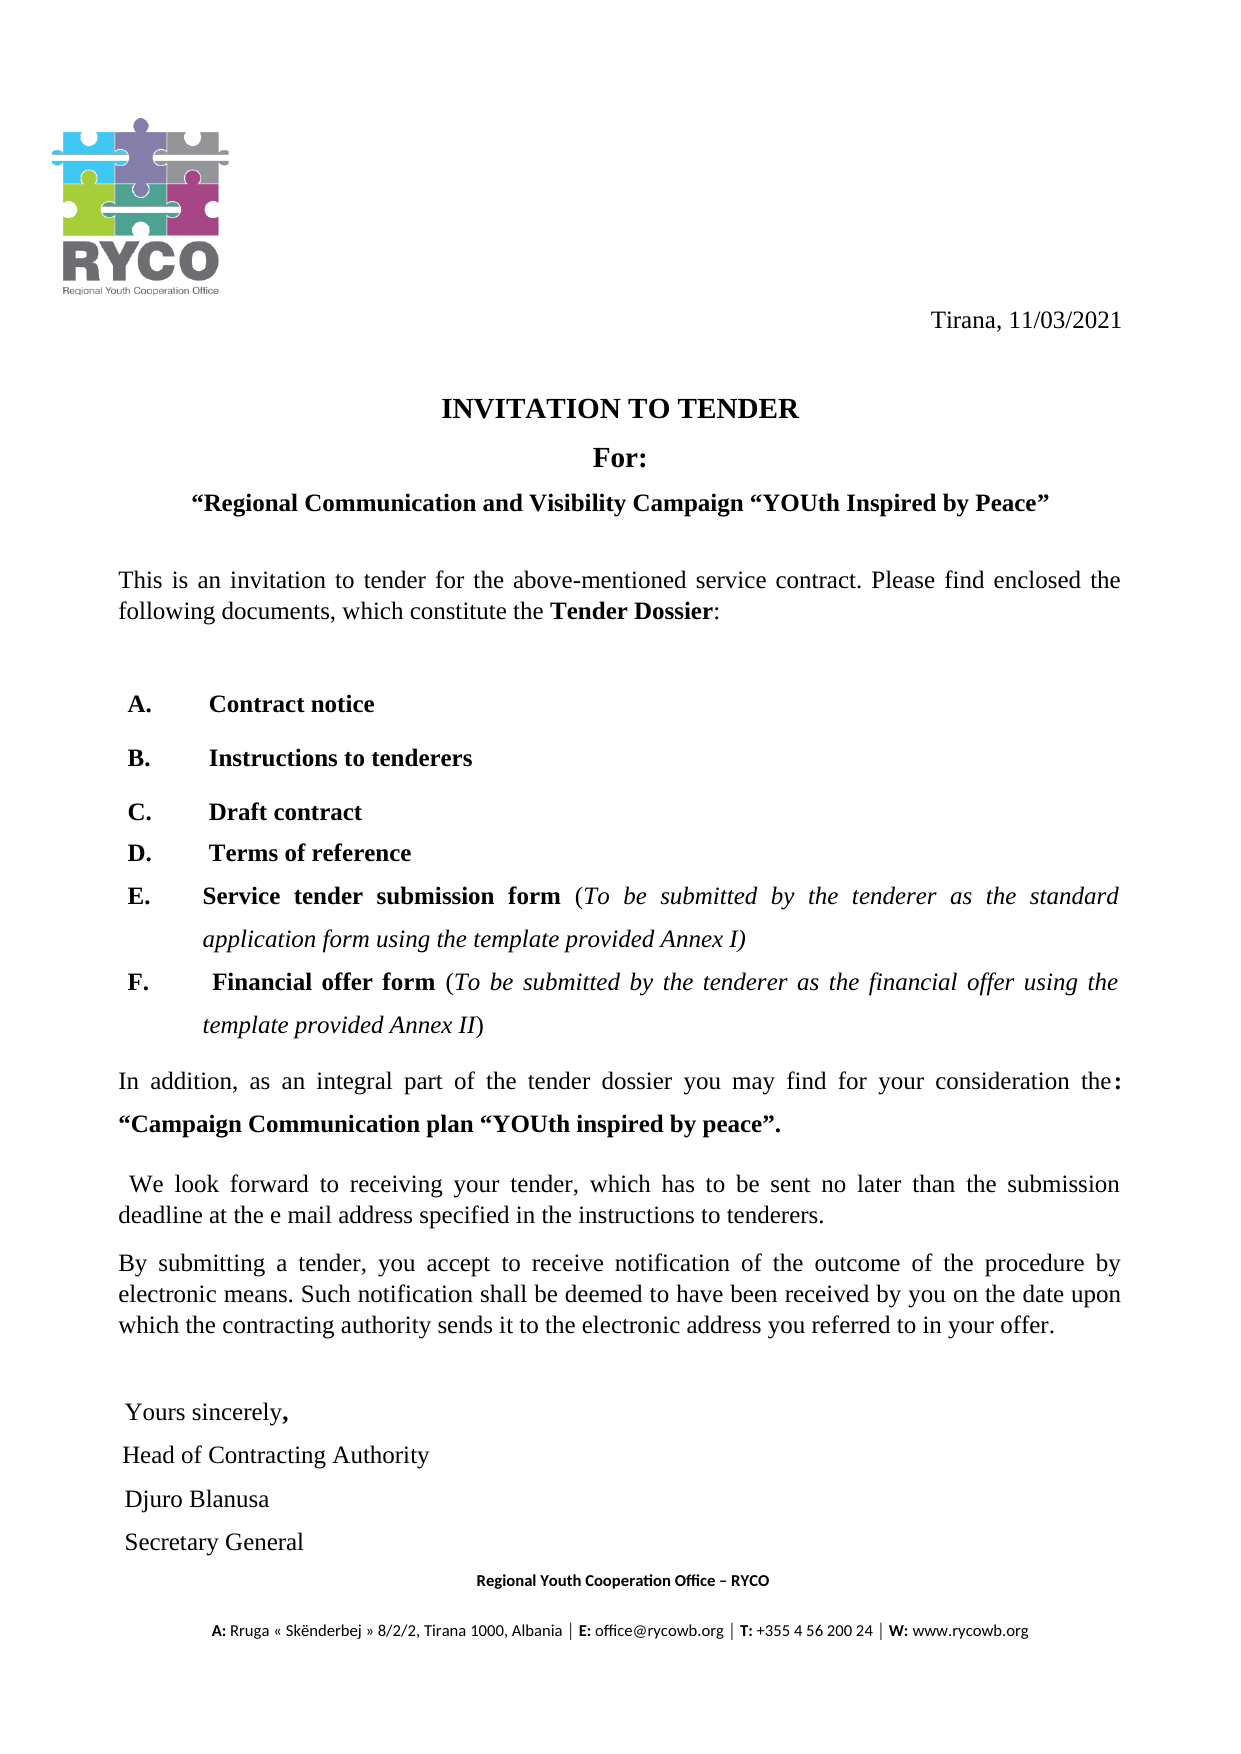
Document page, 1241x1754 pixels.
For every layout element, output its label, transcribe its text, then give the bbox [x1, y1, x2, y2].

text In addition, as an integral part of the tender dossier you may find for your consideration the: “Campaign Communication plan “YOUth inspired by peace”. [118, 1066, 1122, 1138]
text Djuro Blanusa [118, 1484, 1122, 1513]
text Yours sincerely, [118, 1397, 1122, 1426]
text Secretary General [118, 1527, 1122, 1556]
list Financial offer form (To be submitted by the tenderer as the financial offer using the template provided Annex II) [127, 967, 1122, 1039]
text We look forward to receiving your tender, which has to be sent no later than the submission deadline at the e mail address specified in the instructions to tenderers. [118, 1169, 1122, 1229]
text INVITATION TO TENDER [118, 391, 1122, 424]
picture [50, 118, 229, 293]
text For: [118, 440, 1122, 473]
text Tirana, 11/03/2021 [118, 305, 1122, 333]
list Contract notice [127, 689, 1122, 718]
list Instructions to tenderers [127, 743, 1122, 772]
list Draft contract [127, 797, 1122, 825]
text By submitting a tender, you accept to receive notification of the outcome of the procedure by electronic means. Such notification shall be deemed to have been received by you on the date upon which the contracting authority sends it to the electronic address you referred to in your offer. [118, 1248, 1122, 1338]
list Terms of reference [127, 838, 1122, 867]
text Head of Contracting Authority [103, 1440, 1122, 1469]
text “Regional Communication and Visibility Campaign “YOUth Inspired by Peace” [118, 488, 1122, 517]
list Service tender submission form (To be submitted by the tenderer as the standard application form using the template provided Annex I) [127, 881, 1122, 953]
text This is an invitation to tender for the above-mentioned service contract. Please find enclosed the following documents, which constitute the Tender Dossier: [118, 565, 1122, 624]
